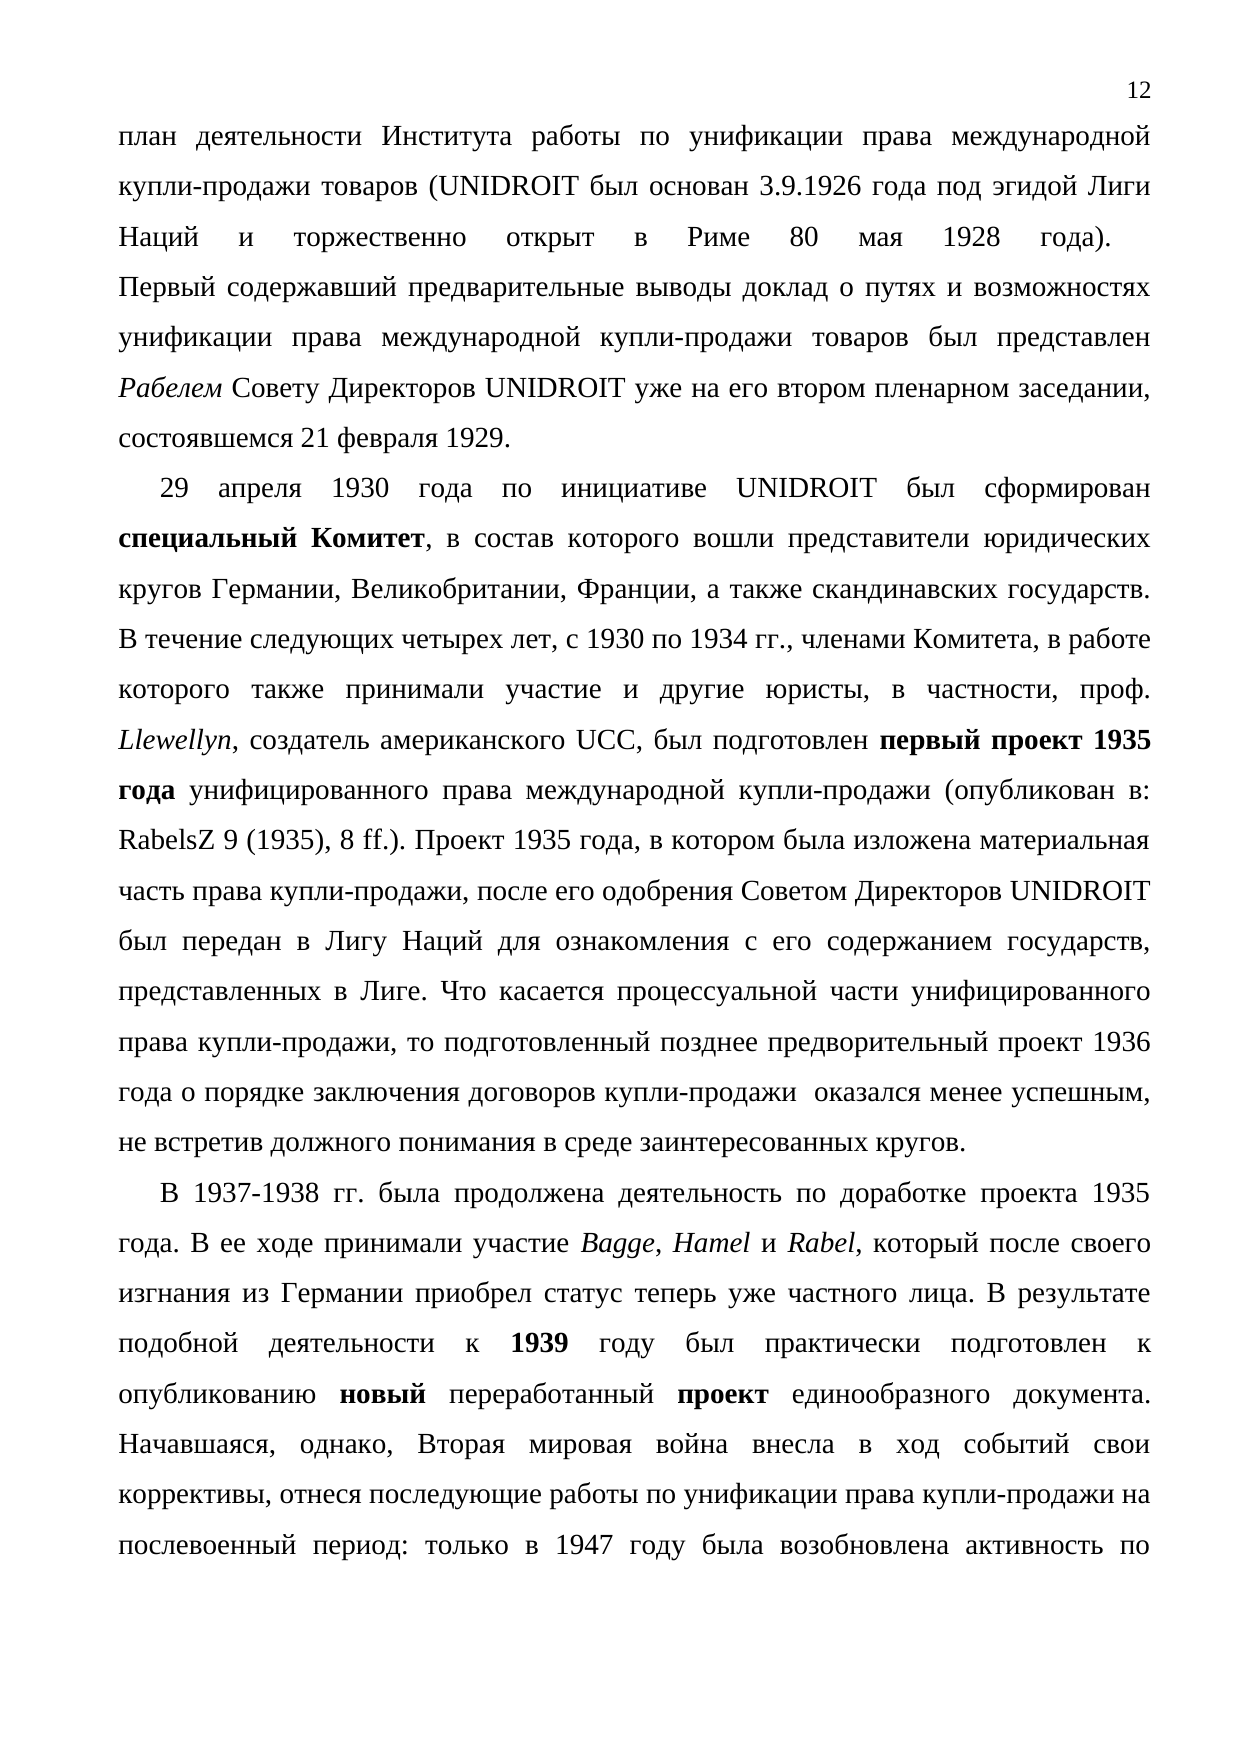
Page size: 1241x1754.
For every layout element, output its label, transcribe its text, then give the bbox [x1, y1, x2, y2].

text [118, 118, 1152, 453]
text 29 апреля 1930 года по инициативе UNIDROIT был сформирован специальный Комитет, в состав которого вошли представители юридических кругов Германии, Великобритании, Франции, а также скандинавских государств. В течение следующих четырех лет, с 1930 по 1934 гг., членами Комитета, в работе которого также принимали участие и другие юристы, в частности, проф. Llewellyn, создатель американского UCC, был подготовлен первый проект 1935 года унифицированного права международной купли-продажи (опубликован в: RabelsZ 9 (1935), 8 ff.). Проект 1935 года, в котором была изложена материальная часть права купли-продажи, после его одобрения Советом Директоров UNIDROIT был передан в Лигу Наций для ознакомления с его содержанием государств, представленных в Лиге. Что касается процессуальной части унифицированного права купли-продажи, то подготовленный позднее предворительный проект 1936 года о порядке заключения договоров купли-продажи оказался менее успешным, не встретив должного понимания в среде заинтересованных кругов. [118, 470, 1152, 1158]
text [118, 1175, 1152, 1560]
